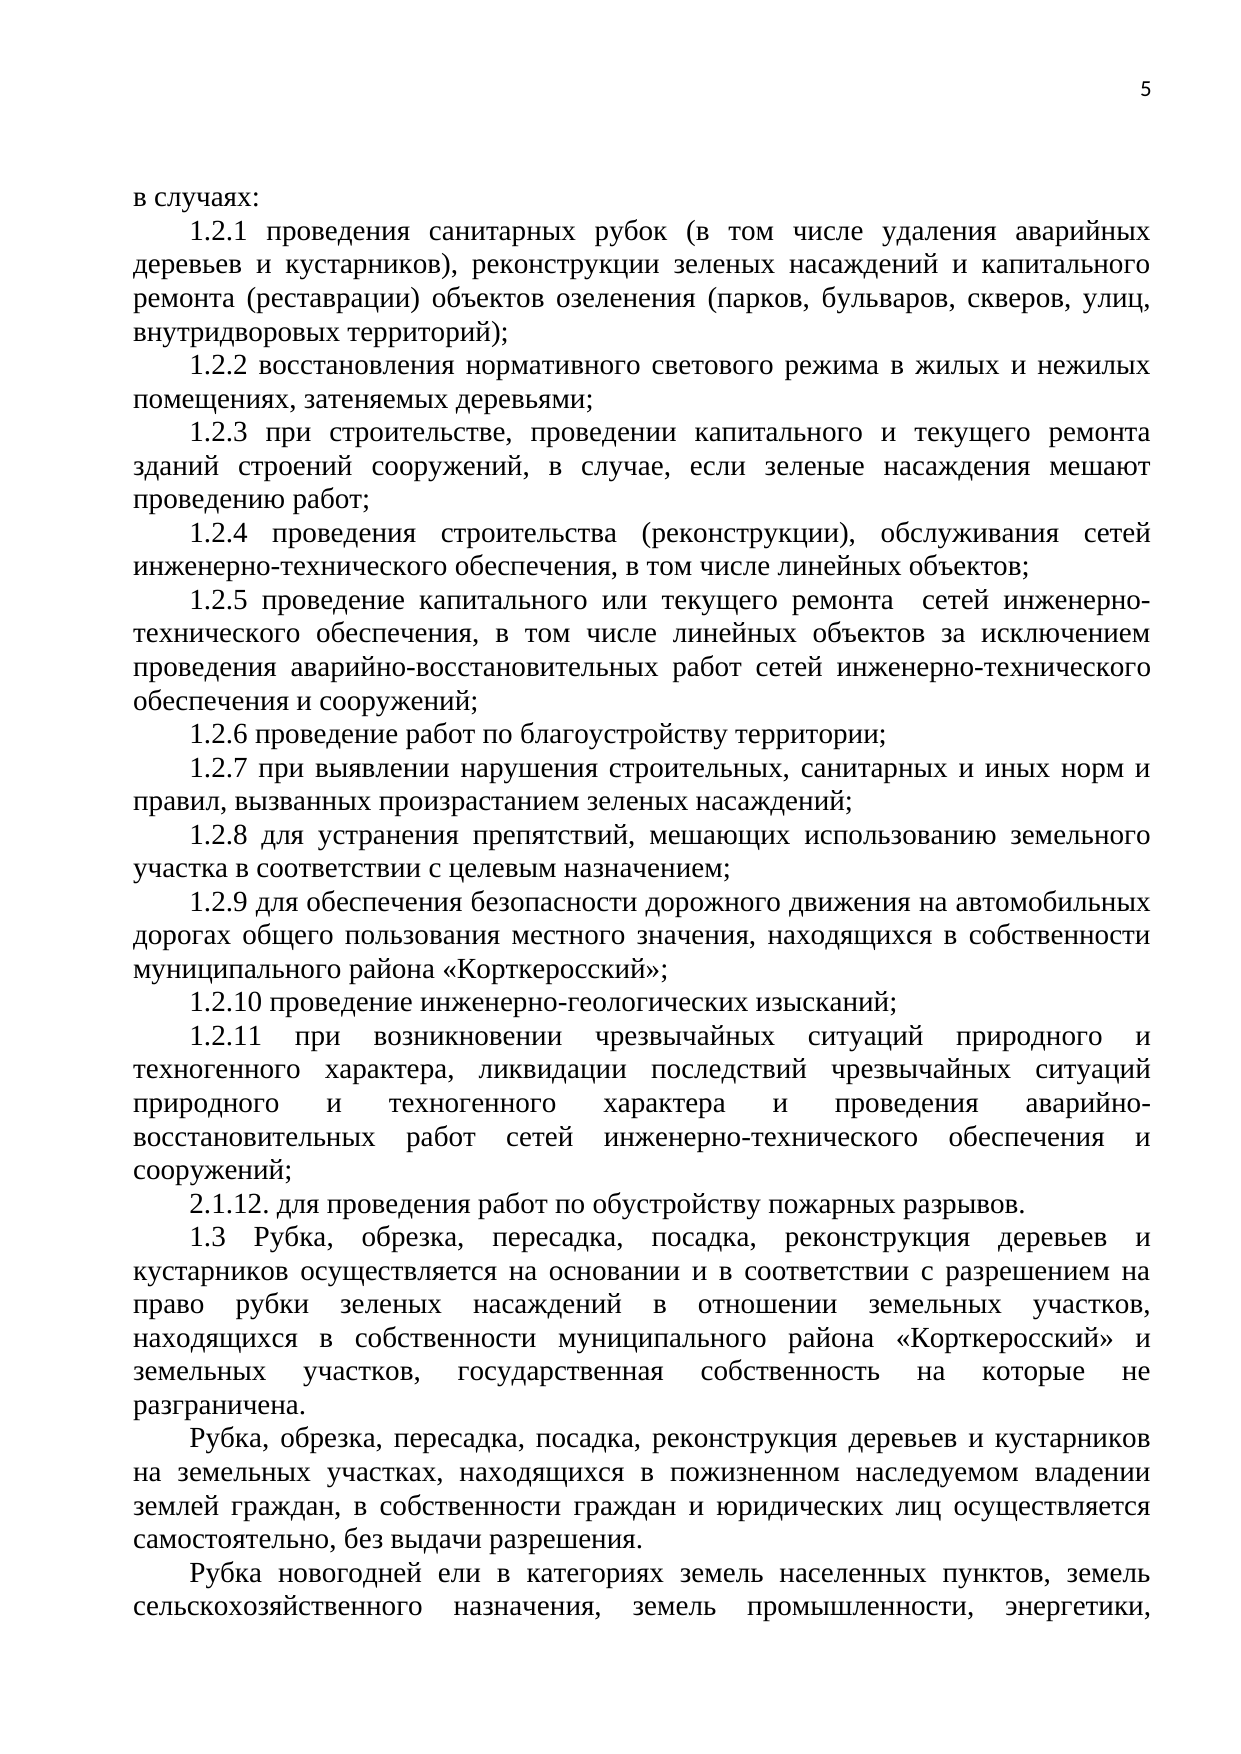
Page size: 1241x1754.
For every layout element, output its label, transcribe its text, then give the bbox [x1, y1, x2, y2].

text 1.2.1 проведения санитарных рубок (в том числе удаления аварийных деревьев и кустарников), реконструкции зеленых насаждений и капитального ремонта (реставрации) объектов озеленения (парков, бульваров, скверов, улиц, внутридворовых территорий); [133, 213, 1152, 347]
text Рубка, обрезка, пересадка, посадка, реконструкция деревьев и кустарников на земельных участках, находящихся в пожизненном наследуемом владении землей граждан, в собственности граждан и юридических лиц осуществляется самостоятельно, без выдачи разрешения. [133, 1421, 1152, 1555]
text 1.2.6 проведение работ по благоустройству территории; [133, 716, 1152, 750]
text 1.2.4 проведения строительства (реконструкции), обслуживания сетей инженерно-технического обеспечения, в том числе линейных объектов; [133, 515, 1152, 582]
text 1.2.8 для устранения препятствий, мешающих использованию земельного участка в соответствии с целевым назначением; [133, 817, 1152, 884]
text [133, 1555, 1152, 1622]
text 1.3 Рубка, обрезка, пересадка, посадка, реконструкция деревьев и кустарников осуществляется на основании и в соответствии с разрешением на право рубки зеленых насаждений в отношении земельных участков, находящихся в собственности муниципального района «Корткеросский» и земельных участков, государственная собственность на которые не разграничена. [133, 1219, 1152, 1421]
text 1.2.9 для обеспечения безопасности дорожного движения на автомобильных дорогах общего пользования местного значения, находящихся в собственности муниципального района «Корткеросский»; [133, 884, 1152, 984]
text 1.2.7 при выявлении нарушения строительных, санитарных и иных норм и правил, вызванных произрастанием зеленых насаждений; [133, 750, 1152, 817]
text 1.2.5 проведение капитального или текущего ремонта сетей инженерно-технического обеспечения, в том числе линейных объектов за исключением проведения аварийно-восстановительных работ сетей инженерно-технического обеспечения и сооружений; [133, 582, 1152, 716]
text 2.1.12. для проведения работ по обустройству пожарных разрывов. [133, 1186, 1152, 1219]
text 1.2.2 восстановления нормативного светового режима в жилых и нежилых помещениях, затеняемых деревьями; [133, 347, 1152, 414]
text 1.2.10 проведение инженерно-геологических изысканий; [133, 984, 1152, 1018]
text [133, 179, 1152, 213]
text 1.2.3 при строительстве, проведении капитального и текущего ремонта зданий строений сооружений, в случае, если зеленые насаждения мешают проведению работ; [133, 414, 1152, 515]
text 1.2.11 при возникновении чрезвычайных ситуаций природного и техногенного характера, ликвидации последствий чрезвычайных ситуаций природного и техногенного характера и проведения аварийно-восстановительных работ сетей инженерно-технического обеспечения и сооружений; [133, 1018, 1152, 1186]
